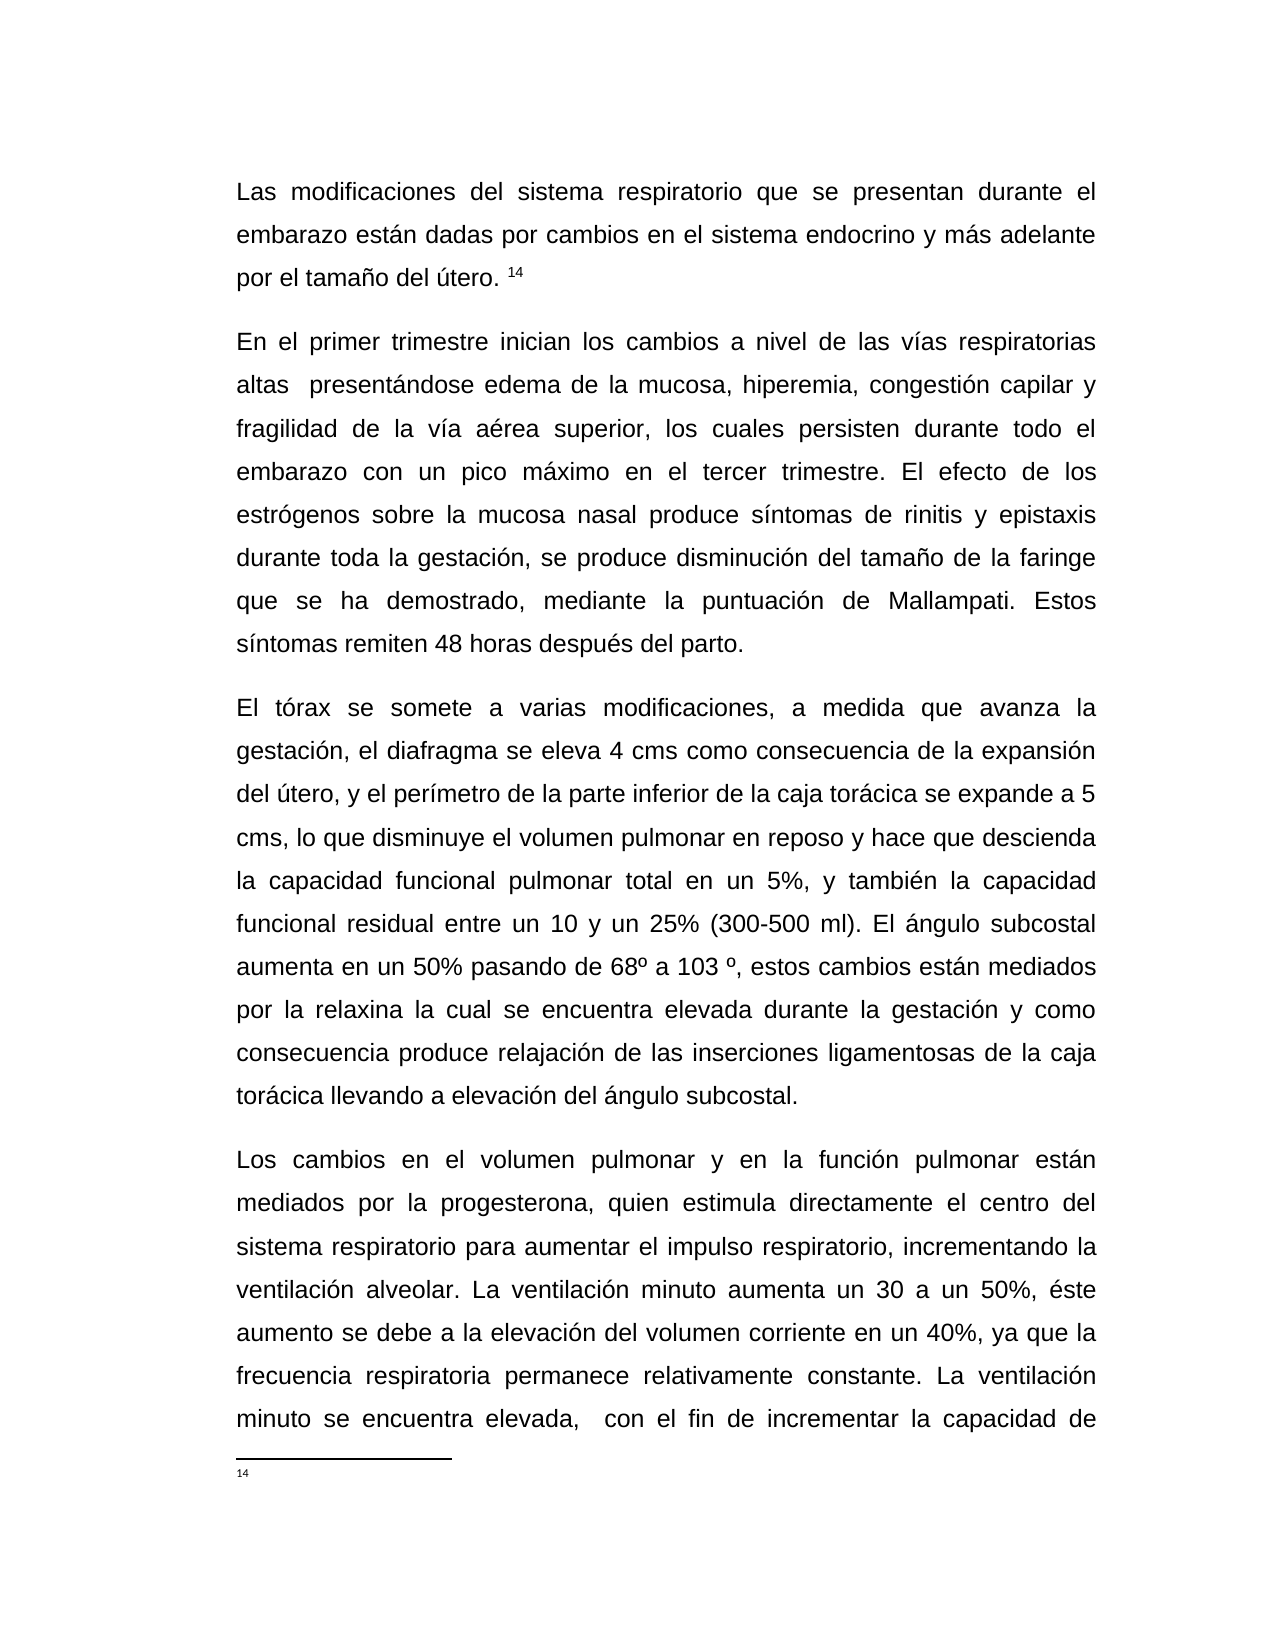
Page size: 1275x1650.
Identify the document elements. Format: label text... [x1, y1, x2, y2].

text El tórax se somete a varias modificaciones, a medida que avanza la gestación, el diafragma se eleva 4 cms como consecuencia de la expansión del útero, y el perímetro de la parte inferior de la caja torácica se expande a 5 cms, lo que disminuye el volumen pulmonar en reposo y hace que descienda la capacidad funcional pulmonar total en un 5%, y también la capacidad funcional residual entre un 10 y un 25% (300-500 ml). El ángulo subcostal aumenta en un 50% pasando de 68º a 103 º, estos cambios están mediados por la relaxina la cual se encuentra elevada durante la gestación y como consecuencia produce relajación de las inserciones ligamentosas de la caja torácica llevando a elevación del ángulo subcostal. [236, 693, 1098, 1110]
text En el primer trimestre inician los cambios a nivel de las vías respiratorias altas presentándose edema de la mucosa, hiperemia, congestión capilar y fragilidad de la vía aérea superior, los cuales persisten durante todo el embarazo con un pico máximo en el tercer trimestre. El efecto de los estrógenos sobre la mucosa nasal produce síntomas de rinitis y epistaxis durante toda la gestación, se produce disminución del tamaño de la faringe que se ha demostrado, mediante la puntuación de Mallampati. Estos síntomas remiten 48 horas después del parto. [236, 327, 1098, 658]
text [236, 1145, 1098, 1433]
text Las modificaciones del sistema respiratorio que se presentan durante el embarazo están dadas por cambios en el sistema endocrino y más adelante por el tamaño del útero. [236, 177, 1098, 292]
